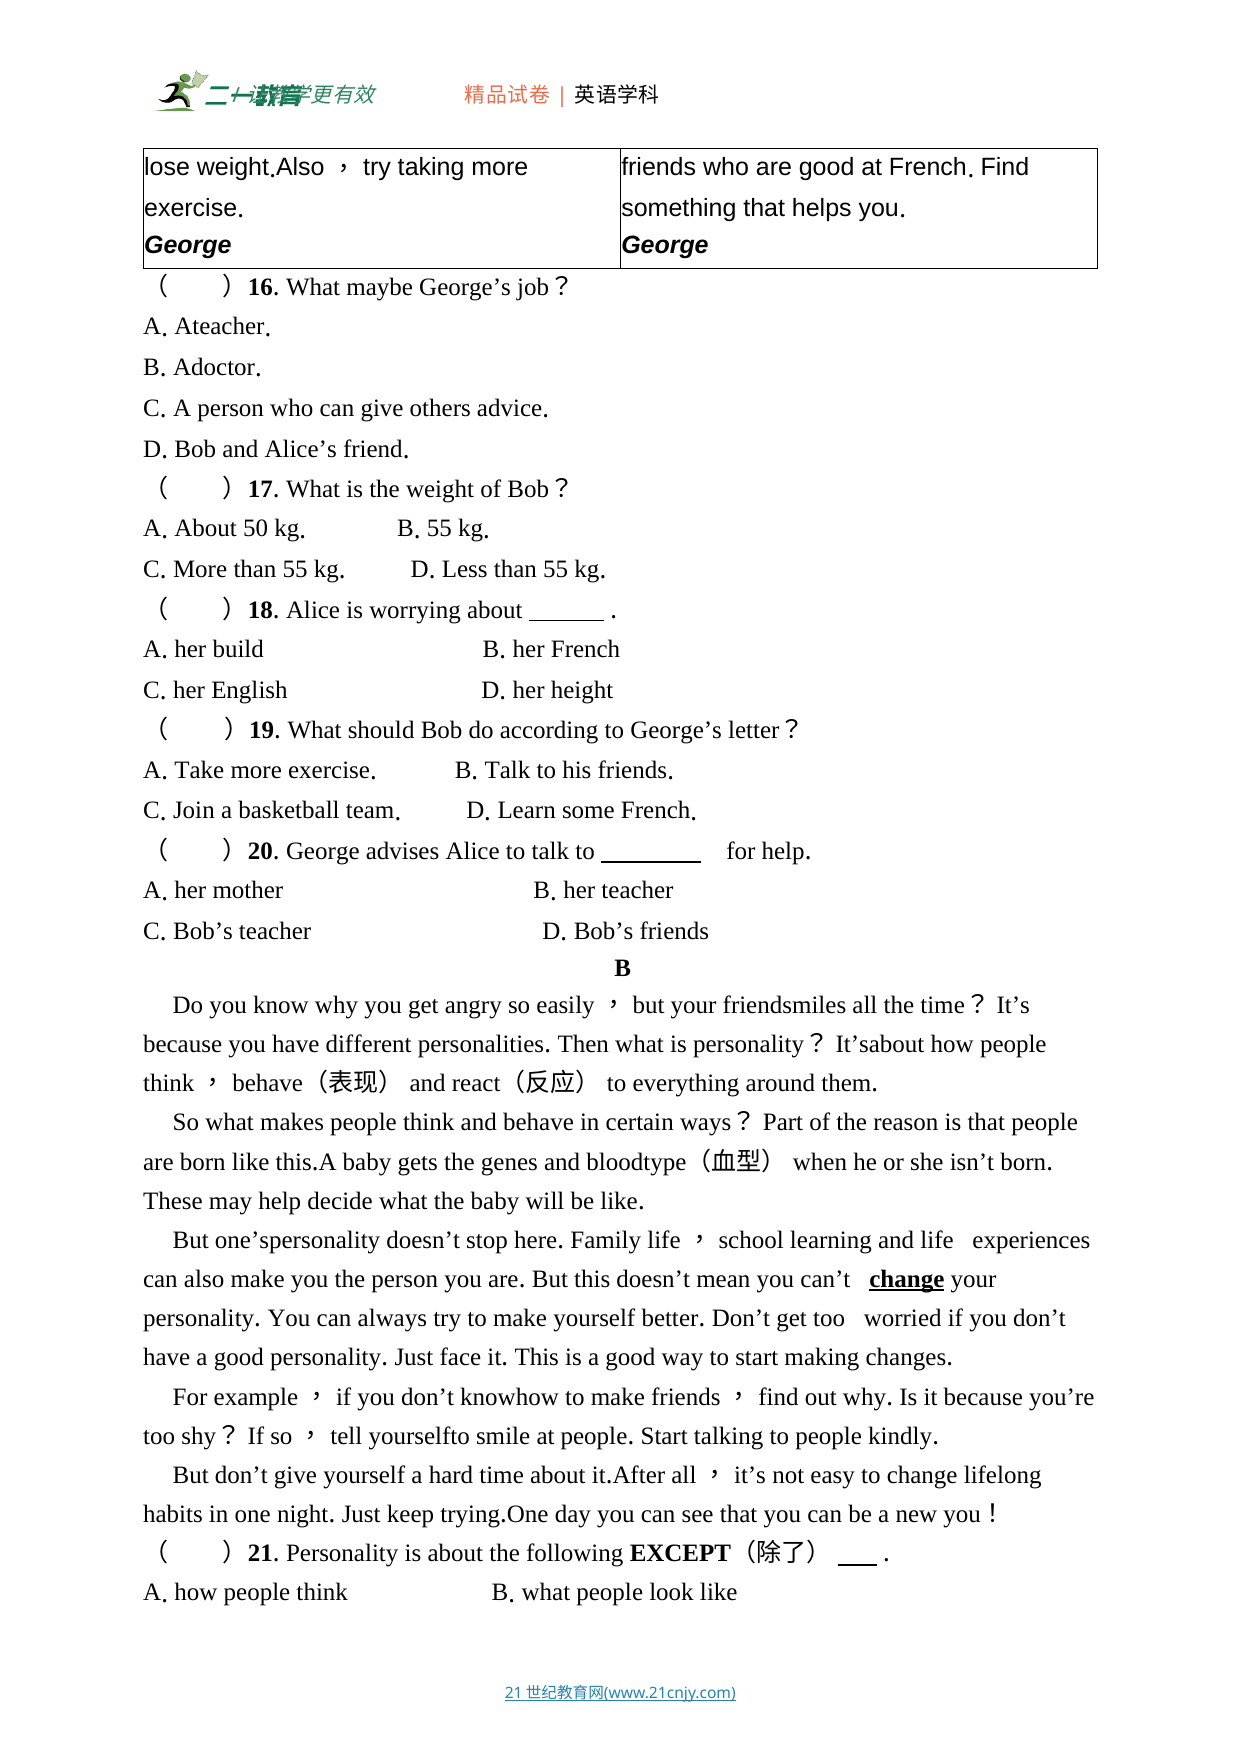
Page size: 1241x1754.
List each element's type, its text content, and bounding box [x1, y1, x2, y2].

text Do you know why you get angry so easily ， but your friendsmiles all the time？ It’s because you have different personalities. Then what is personality？ It’sabout how people think ， behave（表现） and react（反应） to everything around them. [143, 986, 1102, 1099]
text A. Take more exercise. B. Talk to his friends. [143, 751, 1102, 787]
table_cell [621, 149, 1097, 268]
text B [143, 953, 1102, 982]
text A. About 50 kg. B. 55 kg. [143, 510, 1102, 546]
text C. Bob’s teacher D. Bob’s friends [143, 913, 1102, 948]
text （ B ）20. George advises Alice to talk to for help. [143, 833, 1102, 867]
text For example ， if you don’t knowhow to make friends ， find out why. Is it because you’re too shy？ If so ， tell yourselfto smile at people. Start talking to people kindly. [143, 1378, 1102, 1451]
text A. her mother B. her teacher [143, 872, 1102, 907]
text C. Join a basketball team. D. Learn some French. [143, 792, 1102, 827]
text （ B ）18. Alice is worrying about . [143, 592, 1102, 626]
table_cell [144, 149, 620, 268]
text A. Ateacher. [143, 308, 1102, 343]
text A. how people think B. what people look like [143, 1574, 1102, 1609]
text B. Adoctor. [143, 349, 1102, 384]
text （ C ）16. What maybe George’s job？ [143, 269, 1102, 303]
text C. A person who can give others advice. [143, 389, 1102, 425]
text So what makes people think and behave in certain ways？ Part of the reason is that people are born like this.A baby gets the genes and bloodtype（血型） when he or she isn’t born. These may help decide what the baby will be like. [143, 1104, 1102, 1216]
text But don’t give yourself a hard time about it.After all ， it’s not easy to change lifelong habits in one night. Just keep trying.One day you can see that you can be a new you！ [143, 1456, 1102, 1530]
text A. her build B. her French [143, 631, 1102, 666]
text C. her English D. her height [143, 671, 1102, 707]
text D. Bob and Alice’s friend. [143, 430, 1102, 466]
text C. More than 55 kg. D. Less than 55 kg. [143, 551, 1102, 586]
picture [151, 69, 312, 122]
text （ A ）19. What should Bob do according to George’s letter？ [143, 712, 1102, 746]
text （ B ）21. Personality is about the following EXCEPT（除了） . [143, 1535, 1102, 1569]
text （ C ）17. What is the weight of Bob？ [143, 471, 1102, 505]
text But one’spersonality doesn’t stop here. Family life ， school learning and life experiences can also make you the person you are. But this doesn’t mean you can’t change your personality. You can always try to make yourself better. Don’t get too worried if you don’t have a good personality. Just face it. This is a good way to start making changes. [143, 1221, 1102, 1373]
